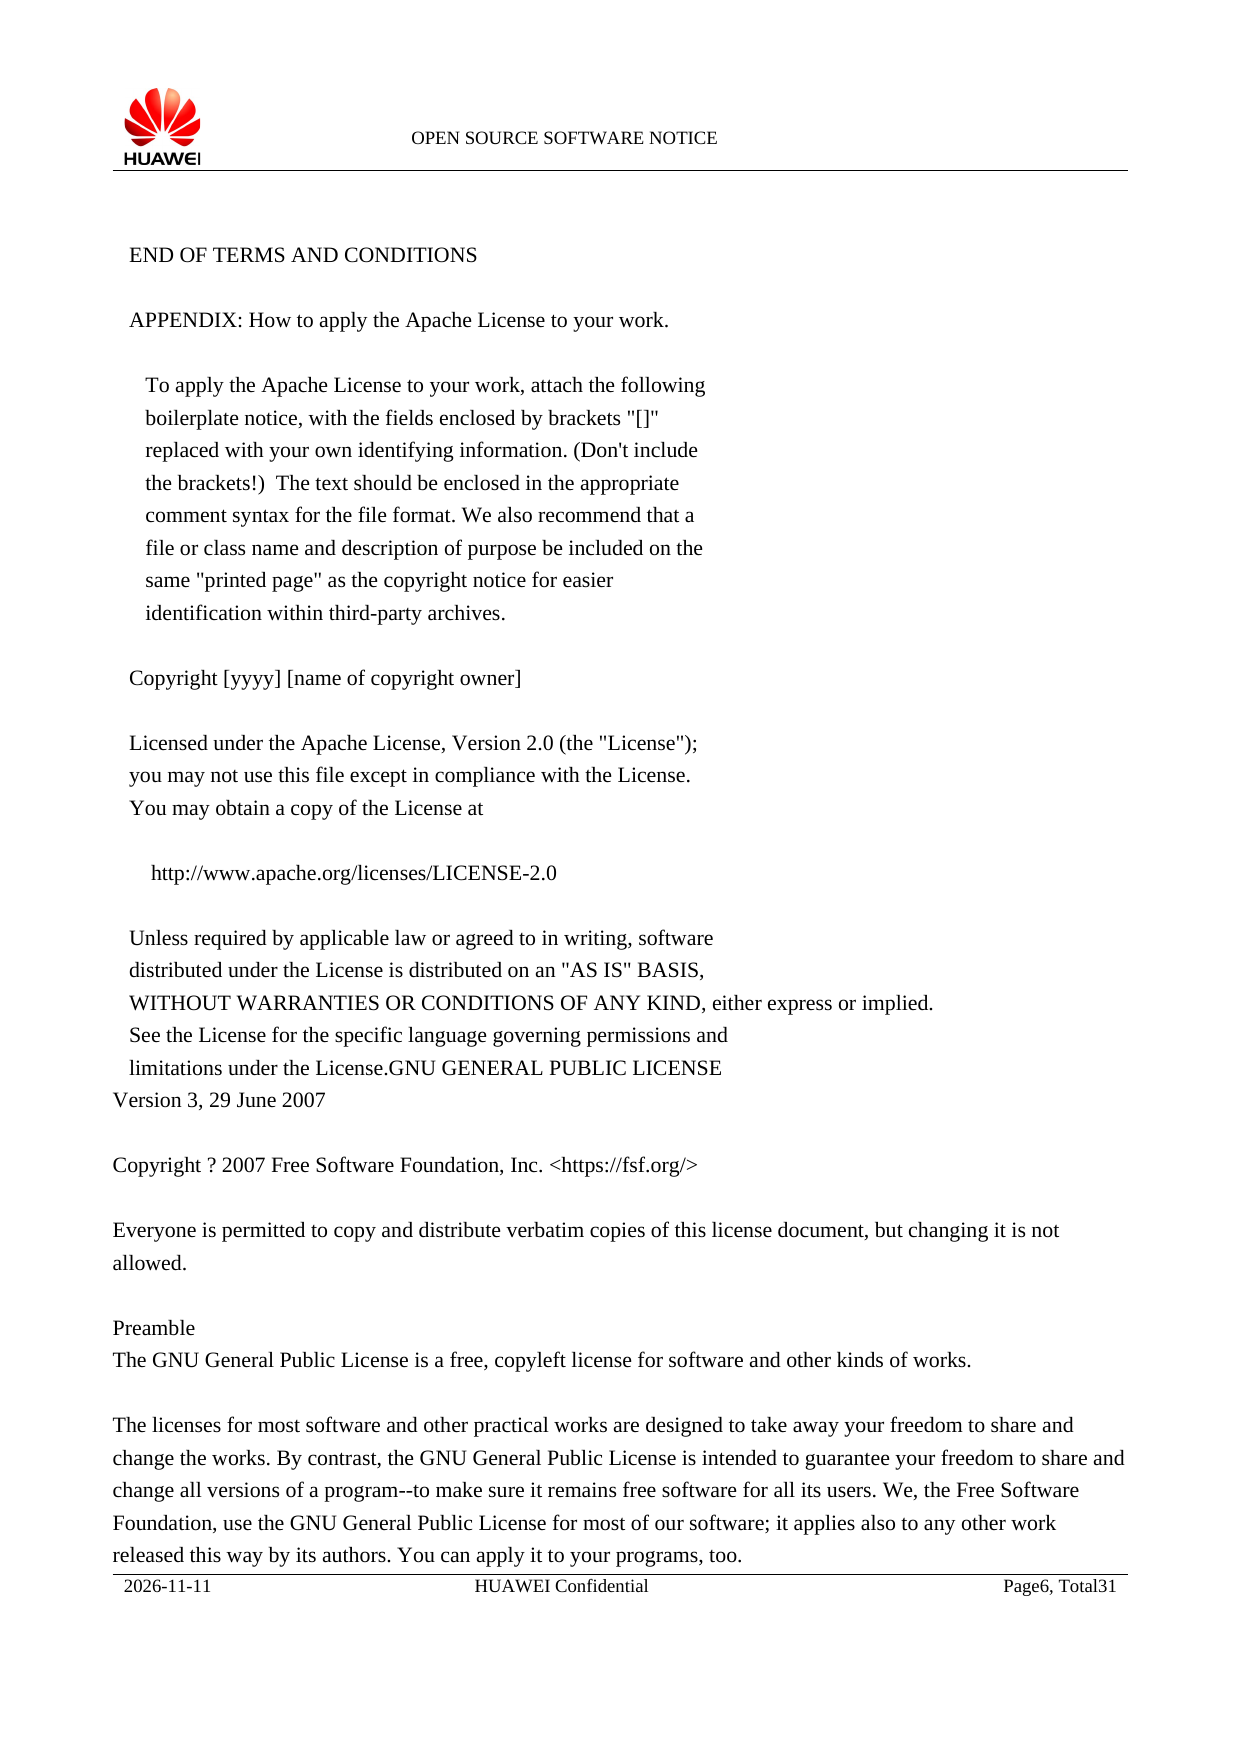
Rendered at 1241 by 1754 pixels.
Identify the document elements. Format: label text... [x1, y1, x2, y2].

picture [124, 88, 201, 165]
